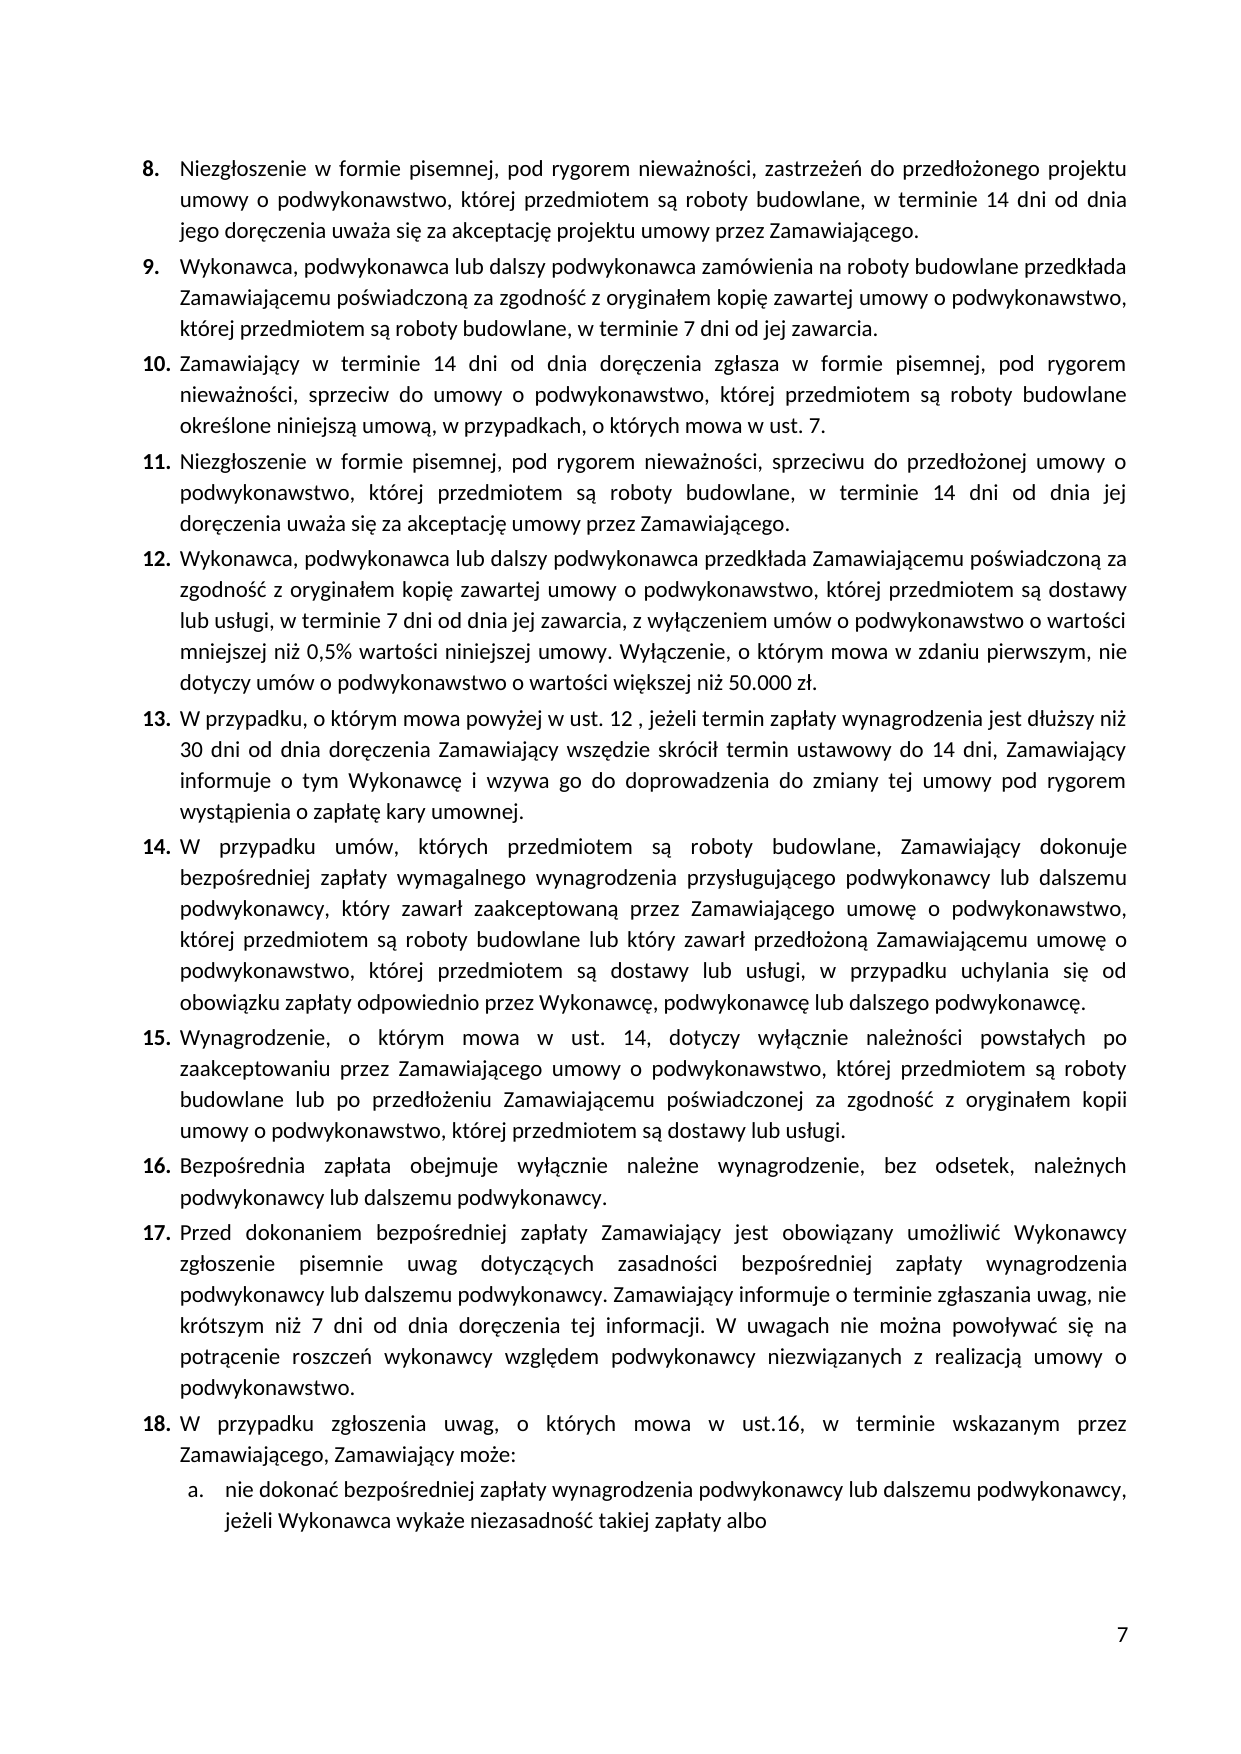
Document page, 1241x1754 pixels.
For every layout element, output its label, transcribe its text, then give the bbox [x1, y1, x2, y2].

list Niezgłoszenie w formie pisemnej, pod rygorem nieważności, zastrzeżeń do przedłożonego projektu umowy o podwykonawstwo, której przedmiotem są roboty budowlane, w terminie 14 dni od dnia jego doręczenia uważa się za akceptację projektu umowy przez Zamawiającego. [142, 154, 1128, 244]
list Zamawiający w terminie 14 dni od dnia doręczenia zgłasza w formie pisemnej, pod rygorem nieważności, sprzeciw do umowy o podwykonawstwo, której przedmiotem są roboty budowlane określone niniejszą umową, w przypadkach, o których mowa w ust. 7. [142, 349, 1128, 439]
list Niezgłoszenie w formie pisemnej, pod rygorem nieważności, sprzeciwu do przedłożonej umowy o podwykonawstwo, której przedmiotem są roboty budowlane, w terminie 14 dni od dnia jej doręczenia uważa się za akceptację umowy przez Zamawiającego. [142, 447, 1128, 537]
list Bezpośrednia zapłata obejmuje wyłącznie należne wynagrodzenie, bez odsetek, należnych podwykonawcy lub dalszemu podwykonawcy. [142, 1152, 1128, 1211]
list W przypadku, o którym mowa powyżej w ust. 12 , jeżeli termin zapłaty wynagrodzenia jest dłuższy niż 30 dni od dnia doręczenia Zamawiający wszędzie skrócił termin ustawowy do 14 dni, Zamawiający informuje o tym Wykonawcę i wzywa go do doprowadzenia do zmiany tej umowy pod rygorem wystąpienia o zapłatę kary umownej. [142, 704, 1128, 825]
list W przypadku umów, których przedmiotem są roboty budowlane, Zamawiający dokonuje bezpośredniej zapłaty wymagalnego wynagrodzenia przysługującego podwykonawcy lub dalszemu podwykonawcy, który zawarł zaakceptowaną przez Zamawiającego umowę o podwykonawstwo, której przedmiotem są roboty budowlane lub który zawarł przedłożoną Zamawiającemu umowę o podwykonawstwo, której przedmiotem są dostawy lub usługi, w przypadku uchylania się od obowiązku zapłaty odpowiednio przez Wykonawcę, podwykonawcę lub dalszego podwykonawcę. [142, 832, 1128, 1016]
list Wykonawca, podwykonawca lub dalszy podwykonawca przedkłada Zamawiającemu poświadczoną za zgodność z oryginałem kopię zawartej umowy o podwykonawstwo, której przedmiotem są dostawy lub usługi, w terminie 7 dni od dnia jej zawarcia, z wyłączeniem umów o podwykonawstwo o wartości mniejszej niż 0,5% wartości niniejszej umowy. Wyłączenie, o którym mowa w zdaniu pierwszym, nie dotyczy umów o podwykonawstwo o wartości większej niż 50.000 zł. [142, 544, 1128, 696]
list Wynagrodzenie, o którym mowa w ust. 14, dotyczy wyłącznie należności powstałych po zaakceptowaniu przez Zamawiającego umowy o podwykonawstwo, której przedmiotem są roboty budowlane lub po przedłożeniu Zamawiającemu poświadczonej za zgodność z oryginałem kopii umowy o podwykonawstwo, której przedmiotem są dostawy lub usługi. [142, 1023, 1128, 1144]
list Przed dokonaniem bezpośredniej zapłaty Zamawiający jest obowiązany umożliwić Wykonawcy zgłoszenie pisemnie uwag dotyczących zasadności bezpośredniej zapłaty wynagrodzenia podwykonawcy lub dalszemu podwykonawcy. Zamawiający informuje o terminie zgłaszania uwag, nie krótszym niż 7 dni od dnia doręczenia tej informacji. W uwagach nie można powoływać się na potrącenie roszczeń wykonawcy względem podwykonawcy niezwiązanych z realizacją umowy o podwykonawstwo. [142, 1218, 1128, 1401]
list nie dokonać bezpośredniej zapłaty wynagrodzenia podwykonawcy lub dalszemu podwykonawcy, jeżeli Wykonawca wykaże niezasadność takiej zapłaty albo [187, 1475, 1128, 1534]
list Wykonawca, podwykonawca lub dalszy podwykonawca zamówienia na roboty budowlane przedkłada Zamawiającemu poświadczoną za zgodność z oryginałem kopię zawartej umowy o podwykonawstwo, której przedmiotem są roboty budowlane, w terminie 7 dni od jej zawarcia. [142, 252, 1128, 342]
list W przypadku zgłoszenia uwag, o których mowa w ust.16, w terminie wskazanym przez Zamawiającego, Zamawiający może: [142, 1409, 1128, 1468]
